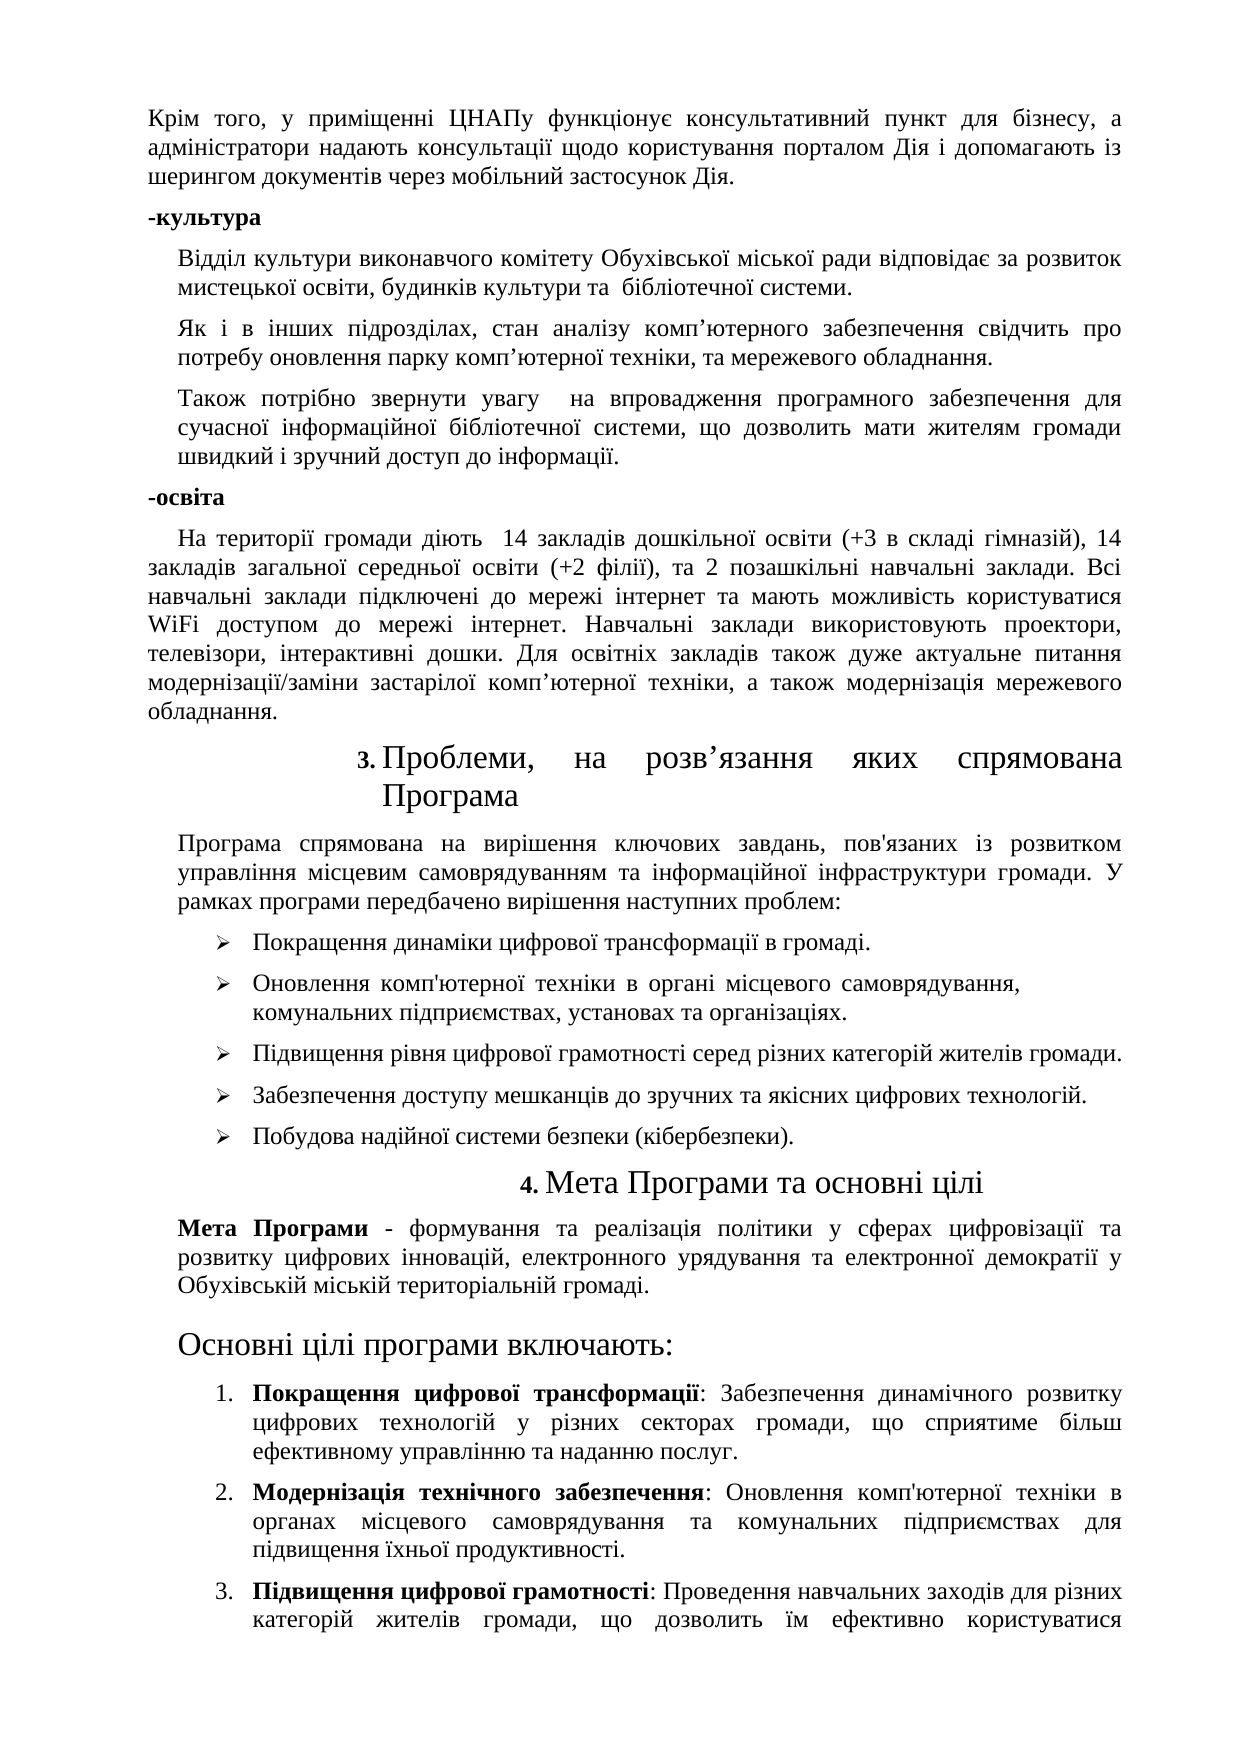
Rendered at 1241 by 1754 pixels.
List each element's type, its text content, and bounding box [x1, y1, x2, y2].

subtitle Проблеми, на розв’язання яких спрямована Програма [357, 737, 1123, 814]
list Побудова надійної системи безпеки (кібербезпеки). [215, 1121, 1123, 1150]
text Як і в інших підрозділах, стан аналізу комп’ютерного забезпечення свідчить про потребу оновлення парку комп’ютерної техніки, та мережевого обладнання. [177, 313, 1123, 371]
text Мета Програми - формування та реалізація політики у сферах цифровізації та розвитку цифрових інновацій, електронного урядування та електронної демократії у Обухівській міській територіальній громаді. [177, 1213, 1123, 1299]
text -освіта [148, 482, 1123, 511]
subtitle Мета Програми та основні цілі [520, 1162, 1123, 1201]
list Покращення цифрової трансформації: Забезпечення динамічного розвитку цифрових технологій у різних секторах громади, що сприятиме більш ефективному управлінню та наданню послуг. [215, 1378, 1123, 1464]
list Підвищення рівня цифрової грамотності серед різних категорій жителів громади. [215, 1038, 1123, 1067]
list Модернізація технічного забезпечення: Оновлення комп'ютерної техніки в органах місцевого самоврядування та комунальних підприємствах для підвищення їхньої продуктивності. [215, 1477, 1123, 1563]
text Програма спрямована на вирішення ключових завдань, пов'язаних із розвитком управління місцевим самоврядуванням та інформаційної інфраструктури громади. У рамках програми передбачено вирішення наступних проблем: [177, 828, 1123, 915]
list Покращення динаміки цифрової трансформації в громаді. [215, 927, 1123, 956]
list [215, 1576, 1123, 1633]
text Також потрібно звернути увагу на впровадження програмного забезпечення для сучасної інформаційної бібліотечної системи, що дозволить мати жителям громади швидкий і зручний доступ до інформації. [177, 383, 1123, 469]
subtitle Основні цілі програми включають: [177, 1324, 1123, 1363]
list Забезпечення доступу мешканців до зручних та якісних цифрових технологій. [215, 1080, 1123, 1108]
list Оновлення комп'ютерної техніки в органі місцевого самоврядування, комунальних підприємствах, установах та організаціях. [215, 968, 1123, 1026]
text На території громади діють 14 закладів дошкільної освіти (+3 в складі гімназій), 14 закладів загальної середньої освіти (+2 філії), та 2 позашкільні навчальні заклади. Всі навчальні заклади підключені до мережі інтернет та мають можливість користуватися WiFi доступом до мережі інтернет. Навчальні заклади використовують проектори, телевізори, інтерактивні дошки. Для освітніх закладів також дуже актуальне питання модернізації/заміни застарілої комп’ютерної техніки, а також модернізація мережевого обладнання. [148, 523, 1123, 724]
text Крім того, у приміщенні ЦНАПу функціонує консультативний пункт для бізнесу, а адміністратори надають консультації щодо користування порталом Дія і допомагають із шерингом документів через мобільний застосунок Дія. [148, 103, 1123, 189]
text -культура [148, 202, 1123, 231]
text Відділ культури виконавчого комітету Обухівської міської ради відповідає за розвиток мистецької освіти, будинків культури та бібліотечної системи. [177, 243, 1123, 301]
